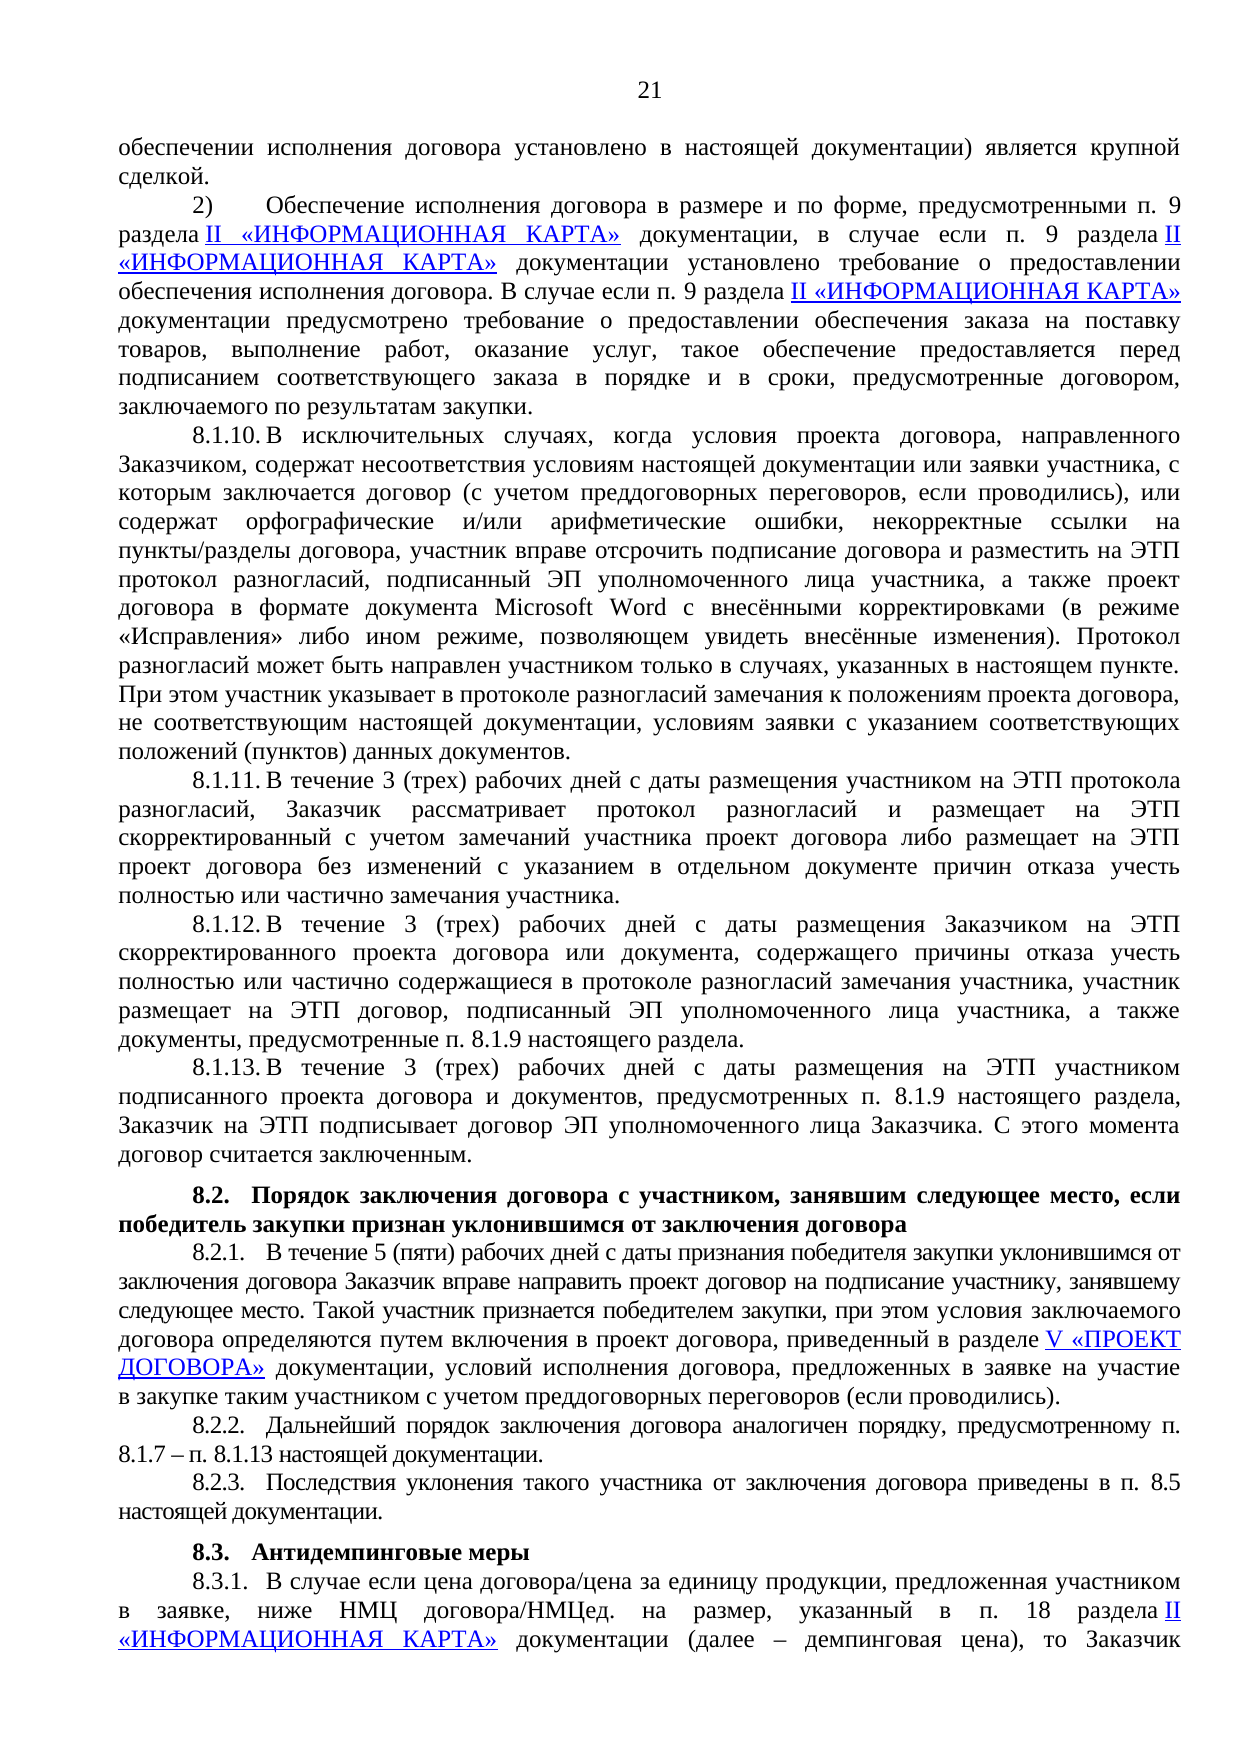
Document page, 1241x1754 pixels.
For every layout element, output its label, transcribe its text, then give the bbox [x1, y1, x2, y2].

list В течение 5 (пяти) рабочих дней с даты признания победителя закупки уклонившимся от заключения договора Заказчик вправе направить проект договор на подписание участнику, занявшему следующее место. Такой участник признается победителем закупки, при этом условия заключаемого договора определяются путем включения в проект договора, приведенный в разделе V «ПРОЕКТ ДОГОВОРА» документации, условий исполнения договора, предложенных в заявке на участие в закупке таким участником с учетом преддоговорных переговоров (если проводились). [118, 1237, 1181, 1410]
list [118, 1566, 1181, 1652]
list Порядок заключения договора с участником, занявшим следующее место, если победитель закупки признан уклонившимся от заключения договора [118, 1180, 1181, 1237]
list Антидемпинговые меры [118, 1537, 1181, 1566]
list В течение 3 (трех) рабочих дней с даты размещения Заказчиком на ЭТП скорректированного проекта договора или документа, содержащего причины отказа учесть полностью или частично содержащиеся в протоколе разногласий замечания участника, участник размещает на ЭТП договор, подписанный ЭП уполномоченного лица участника, а также документы, предусмотренные п. 8.1.9 настоящего раздела. [118, 909, 1181, 1052]
list В исключительных случаях, когда условия проекта договора, направленного Заказчиком, содержат несоответствия условиям настоящей документации или заявки участника, с которым заключается договор (с учетом преддоговорных переговоров, если проводились), или содержат орфографические и/или арифметические ошибки, некорректные ссылки на пункты/разделы договора, участник вправе отсрочить подписание договора и разместить на ЭТП протокол разногласий, подписанный ЭП уполномоченного лица участника, а также проект договора в формате документа Microsoft Word с внесёнными корректировками (в режиме «Исправления» либо ином режиме, позволяющем увидеть внесённые изменения). Протокол разногласий может быть направлен участником только в случаях, указанных в настоящем пункте. При этом участник указывает в протоколе разногласий замечания к положениям проекта договора, не соответствующим настоящей документации, условиям заявки с указанием соответствующих положений (пунктов) данных документов. [118, 420, 1181, 765]
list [118, 132, 1181, 190]
list В течение 3 (трех) рабочих дней с даты размещения на ЭТП участником подписанного проекта договора и документов, предусмотренных п. 8.1.9 настоящего раздела, Заказчик на ЭТП подписывает договор ЭП уполномоченного лица Заказчика. С этого момента договор считается заключенным. [118, 1052, 1181, 1167]
list Обеспечение исполнения договора в размере и по форме, предусмотренными п. 9 раздела II «ИНФОРМАЦИОННАЯ КАРТА» документации, в случае если п. 9 раздела II «ИНФОРМАЦИОННАЯ КАРТА» документации установлено требование о предоставлении обеспечения исполнения договора. В случае если п. 9 раздела II «ИНФОРМАЦИОННАЯ КАРТА» документации предусмотрено требование о предоставлении обеспечения заказа на поставку товаров, выполнение работ, оказание услуг, такое обеспечение предоставляется перед подписанием соответствующего заказа в порядке и в сроки, предусмотренные договором, заключаемого по результатам закупки. [118, 190, 1181, 420]
list Последствия уклонения такого участника от заключения договора приведены в п. 8.5 настоящей документации. [118, 1467, 1181, 1525]
list В течение 3 (трех) рабочих дней с даты размещения участником на ЭТП протокола разногласий, Заказчик рассматривает протокол разногласий и размещает на ЭТП скорректированный с учетом замечаний участника проект договора либо размещает на ЭТП проект договора без изменений с указанием в отдельном документе причин отказа учесть полностью или частично замечания участника. [118, 765, 1181, 909]
list Дальнейший порядок заключения договора аналогичен порядку, предусмотренному п. 8.1.7 – п. 8.1.13 настоящей документации. [118, 1410, 1181, 1467]
